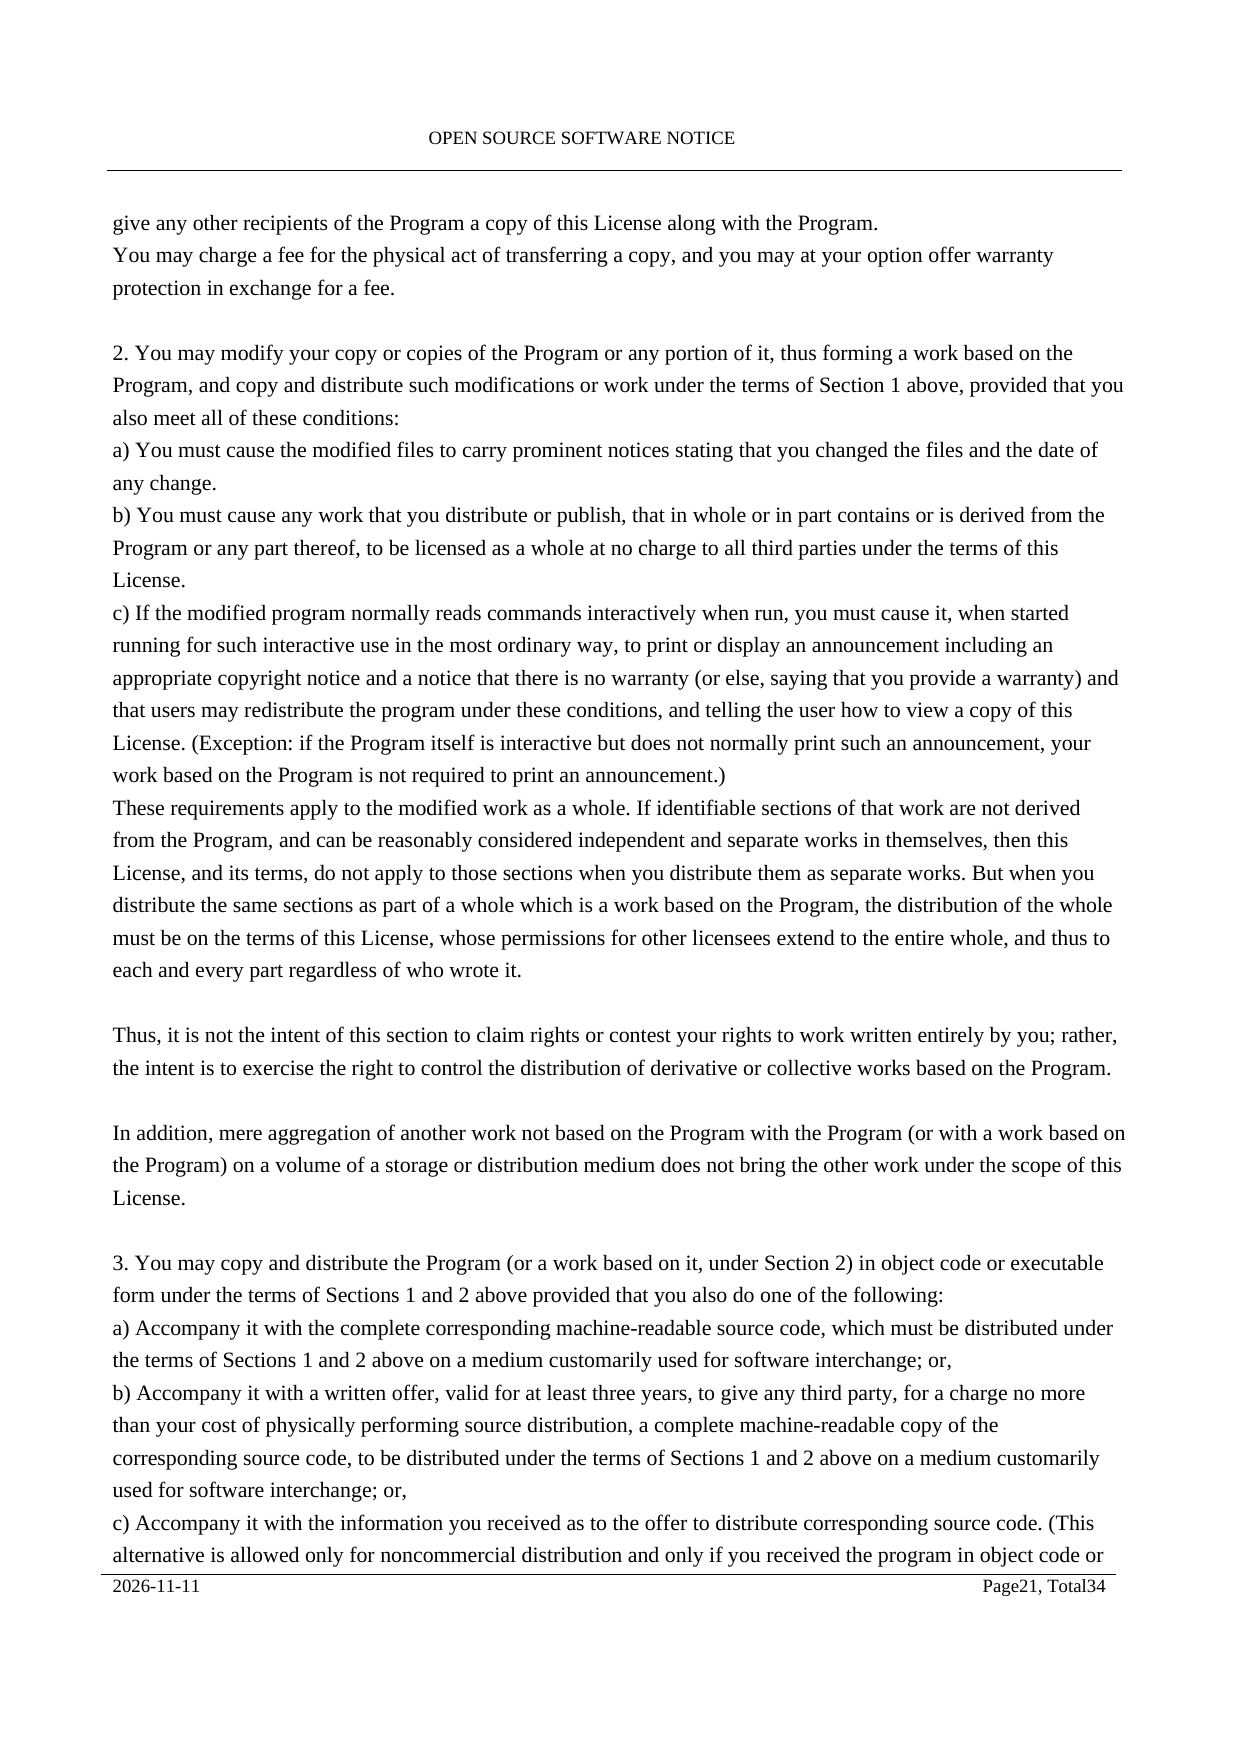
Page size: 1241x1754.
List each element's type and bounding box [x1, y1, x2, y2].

text [112, 206, 1128, 1571]
